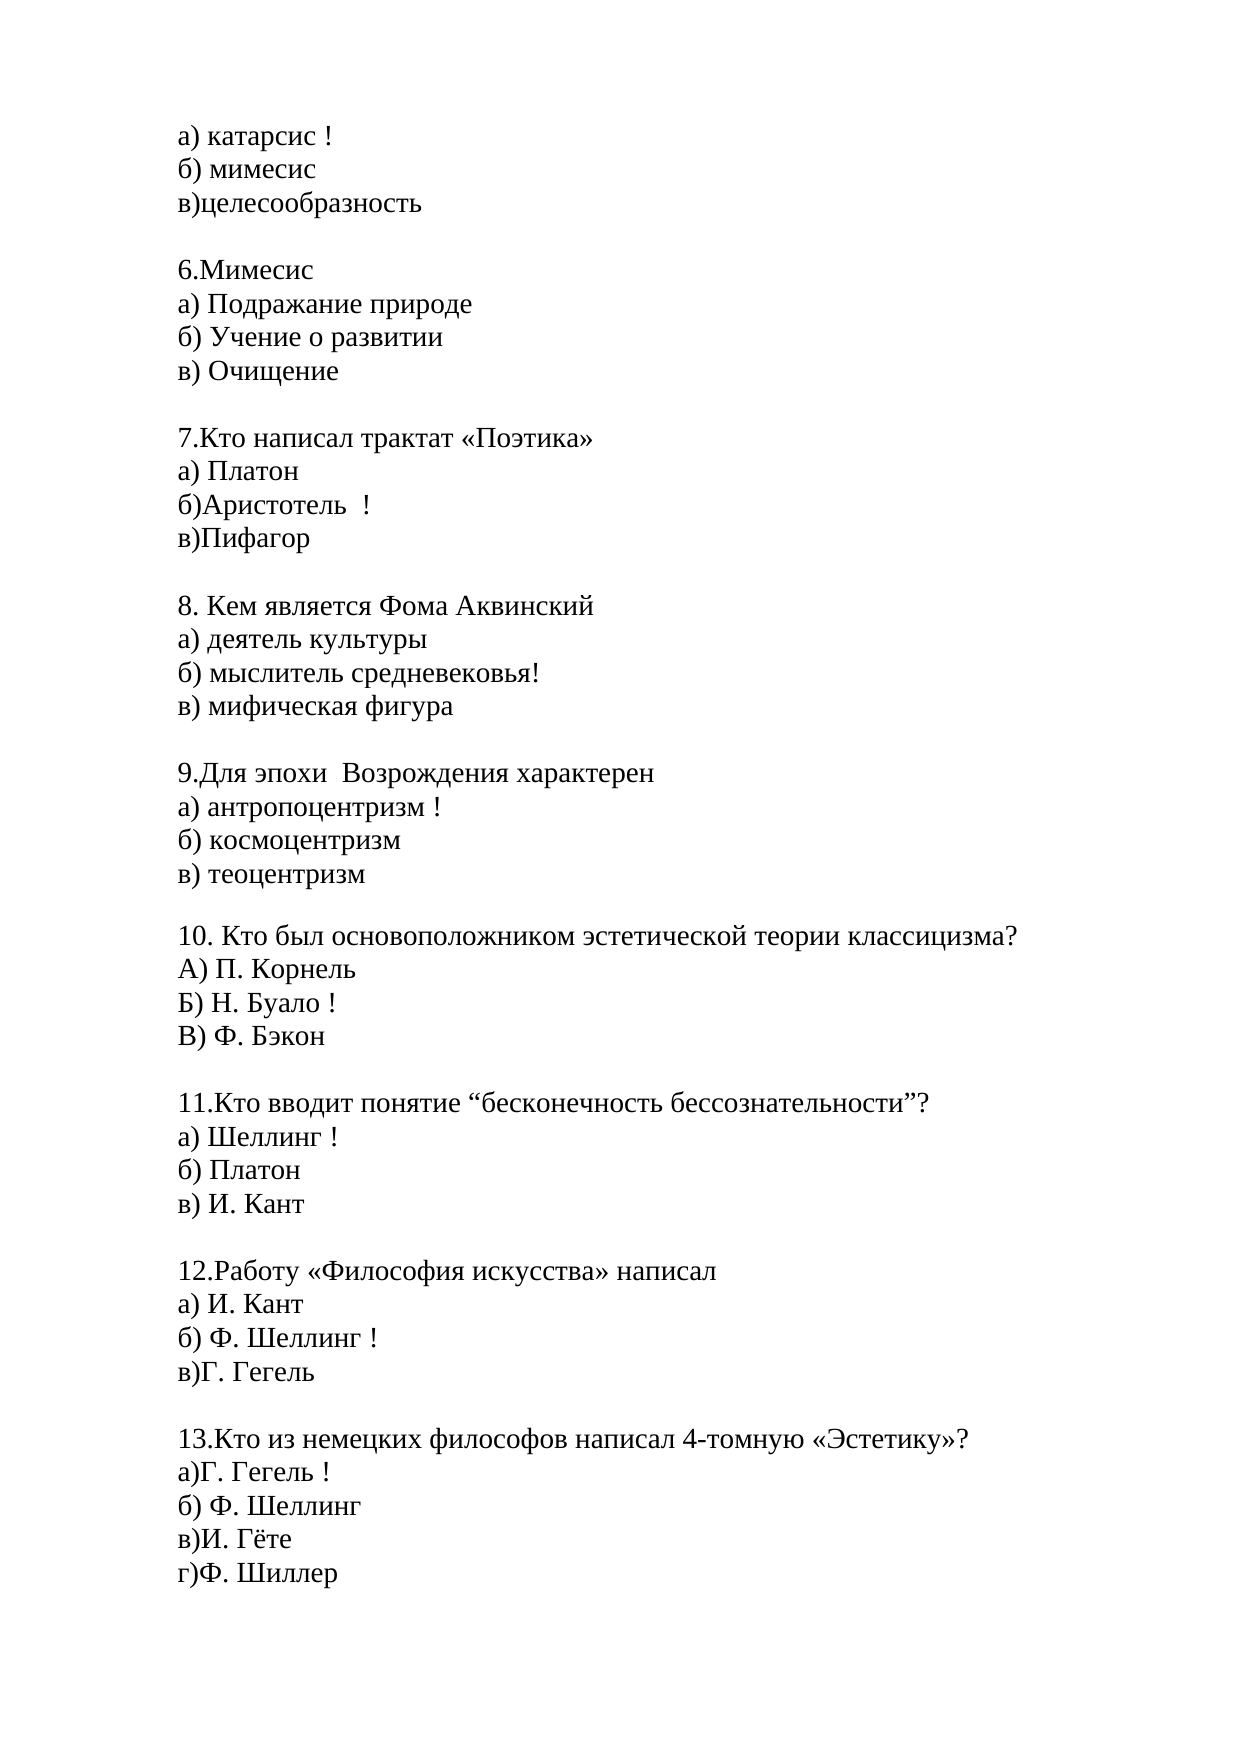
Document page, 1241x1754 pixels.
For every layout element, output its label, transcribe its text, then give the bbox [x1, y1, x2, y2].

list а) Платон [177, 453, 1152, 487]
text 10. Кто был основоположником эстетической теории классицизма? [177, 918, 1152, 951]
text б) Ф. Шеллинг ! [177, 1320, 1152, 1354]
text в) И. Кант [177, 1186, 1152, 1219]
text А) П. Корнель [177, 951, 1152, 985]
list в) Очищение [177, 353, 1152, 386]
text а) Шеллинг ! [177, 1119, 1152, 1152]
text Б) Н. Буало ! [177, 985, 1152, 1018]
list а) Подражание природе [177, 286, 1152, 319]
text б) Платон [177, 1152, 1152, 1186]
list 7.Кто написал трактат «Поэтика» [177, 420, 1152, 453]
text 8. Кем является Фома Аквинский а) деятель культуры б) мыслитель средневековья! [427, 588, 1152, 688]
list б)Аристотель ! [177, 487, 1152, 521]
text 12.Работу «Философия искусства» написал [177, 1253, 1152, 1287]
text 13.Кто из немецких философов написал 4-томную «Эстетику»? [177, 1421, 1152, 1454]
list в)целесообразность [177, 185, 1152, 219]
list б) Учение о развитии [177, 319, 1152, 353]
text а) И. Кант [177, 1287, 1152, 1320]
text г)Ф. Шиллер [177, 1555, 1152, 1588]
list 6.Мимесис [177, 252, 1152, 286]
text в) мифическая фигура 9.Для эпохи Возрождения характерен а) антропоцентризм ! б) космоцентризм в) теоцентризм [177, 688, 1152, 889]
text в)Г. Гегель [177, 1354, 1152, 1387]
list в)Пифагор [177, 521, 1152, 554]
text 11.Кто вводит понятие “бесконечность бессознательности”? [177, 1085, 1152, 1119]
text В) Ф. Бэкон [177, 1018, 1152, 1052]
list а) катарсис ! [177, 118, 1152, 152]
list б) мимесис [177, 152, 1152, 185]
text а)Г. Гегель ! [177, 1454, 1152, 1488]
text в)И. Гёте [177, 1521, 1152, 1555]
text б) Ф. Шеллинг [177, 1488, 1152, 1521]
